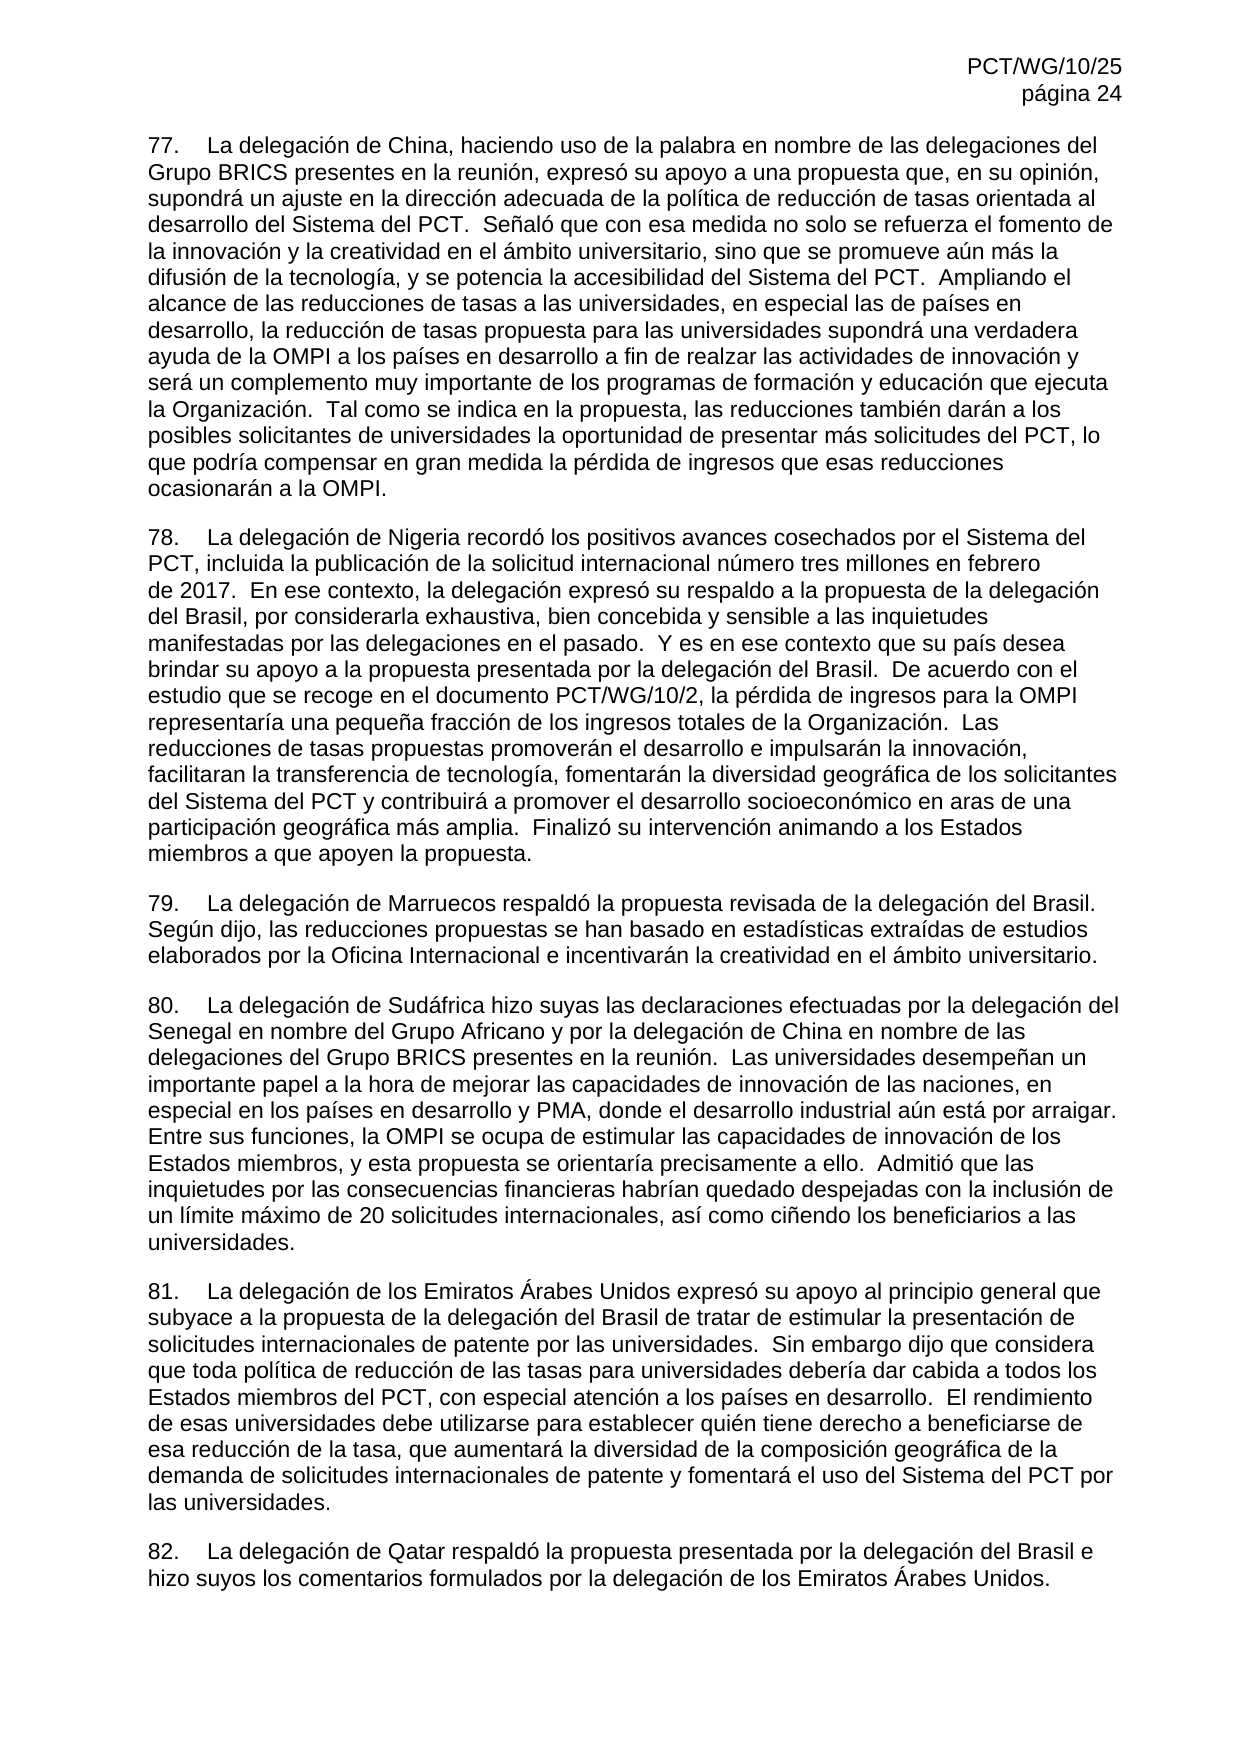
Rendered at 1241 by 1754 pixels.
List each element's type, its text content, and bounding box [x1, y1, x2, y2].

text La delegación de Nigeria recordó los positivos avances cosechados por el Sistema del PCT, incluida la publicación de la solicitud internacional número tres millones en febrero de 2017. En ese contexto, la delegación expresó su respaldo a la propuesta de la delegación del Brasil, por considerarla exhaustiva, bien concebida y sensible a las inquietudes manifestadas por las delegaciones en el pasado. Y es en ese contexto que su país desea brindar su apoyo a la propuesta presentada por la delegación del Brasil. De acuerdo con el estudio que se recoge en el documento PCT/WG/10/2, la pérdida de ingresos para la OMPI representaría una pequeña fracción de los ingresos totales de la Organización. Las reducciones de tasas propuestas promoverán el desarrollo e impulsarán la innovación, facilitaran la transferencia de tecnología, fomentarán la diversidad geográfica de los solicitantes del Sistema del PCT y contribuirá a promover el desarrollo socioeconómico en aras de una participación geográfica más amplia. Finalizó su intervención animando a los Estados miembros a que apoyen la propuesta. [148, 524, 1122, 867]
text La delegación de China, haciendo uso de la palabra en nombre de las delegaciones del Grupo BRICS presentes en la reunión, expresó su apoyo a una propuesta que, en su opinión, supondrá un ajuste en la dirección adecuada de la política de reducción de tasas orientada al desarrollo del Sistema del PCT. Señaló que con esa medida no solo se refuerza el fomento de la innovación y la creatividad en el ámbito universitario, sino que se promueve aún más la difusión de la tecnología, y se potencia la accesibilidad del Sistema del PCT. Ampliando el alcance de las reducciones de tasas a las universidades, en especial las de países en desarrollo, la reducción de tasas propuesta para las universidades supondrá una verdadera ayuda de la OMPI a los países en desarrollo a fin de realzar las actividades de innovación y será un complemento muy importante de los programas de formación y educación que ejecuta la Organización. Tal como se indica en la propuesta, las reducciones también darán a los posibles solicitantes de universidades la oportunidad de presentar más solicitudes del PCT, lo que podría compensar en gran medida la pérdida de ingresos que esas reducciones ocasionarán a la OMPI. [148, 132, 1122, 501]
text La delegación de los Emiratos Árabes Unidos expresó su apoyo al principio general que subyace a la propuesta de la delegación del Brasil de tratar de estimular la presentación de solicitudes internacionales de patente por las universidades. Sin embargo dijo que considera que toda política de reducción de las tasas para universidades debería dar cabida a todos los Estados miembros del PCT, con especial atención a los países en desarrollo. El rendimiento de esas universidades debe utilizarse para establecer quién tiene derecho a beneficiarse de esa reducción de la tasa, que aumentará la diversidad de la composición geográfica de la demanda de solicitudes internacionales de patente y fomentará el uso del Sistema del PCT por las universidades. [148, 1278, 1122, 1515]
text La delegación de Qatar respaldó la propuesta presentada por la delegación del Brasil e hizo suyos los comentarios formulados por la delegación de los Emiratos Árabes Unidos. [148, 1538, 1122, 1591]
text La delegación de Marruecos respaldó la propuesta revisada de la delegación del Brasil. Según dijo, las reducciones propuestas se han basado en estadísticas extraídas de estudios elaborados por la Oficina Internacional e incentivarán la creatividad en el ámbito universitario. [148, 889, 1122, 969]
text La delegación de Sudáfrica hizo suyas las declaraciones efectuadas por la delegación del Senegal en nombre del Grupo Africano y por la delegación de China en nombre de las delegaciones del Grupo BRICS presentes en la reunión. Las universidades desempeñan un importante papel a la hora de mejorar las capacidades de innovación de las naciones, en especial en los países en desarrollo y PMA, donde el desarrollo industrial aún está por arraigar. Entre sus funciones, la OMPI se ocupa de estimular las capacidades de innovación de los Estados miembros, y esta propuesta se orientaría precisamente a ello. Admitió que las inquietudes por las consecuencias financieras habrían quedado despejadas con la inclusión de un límite máximo de 20 solicitudes internacionales, así como ciñendo los beneficiarios a las universidades. [148, 992, 1122, 1255]
